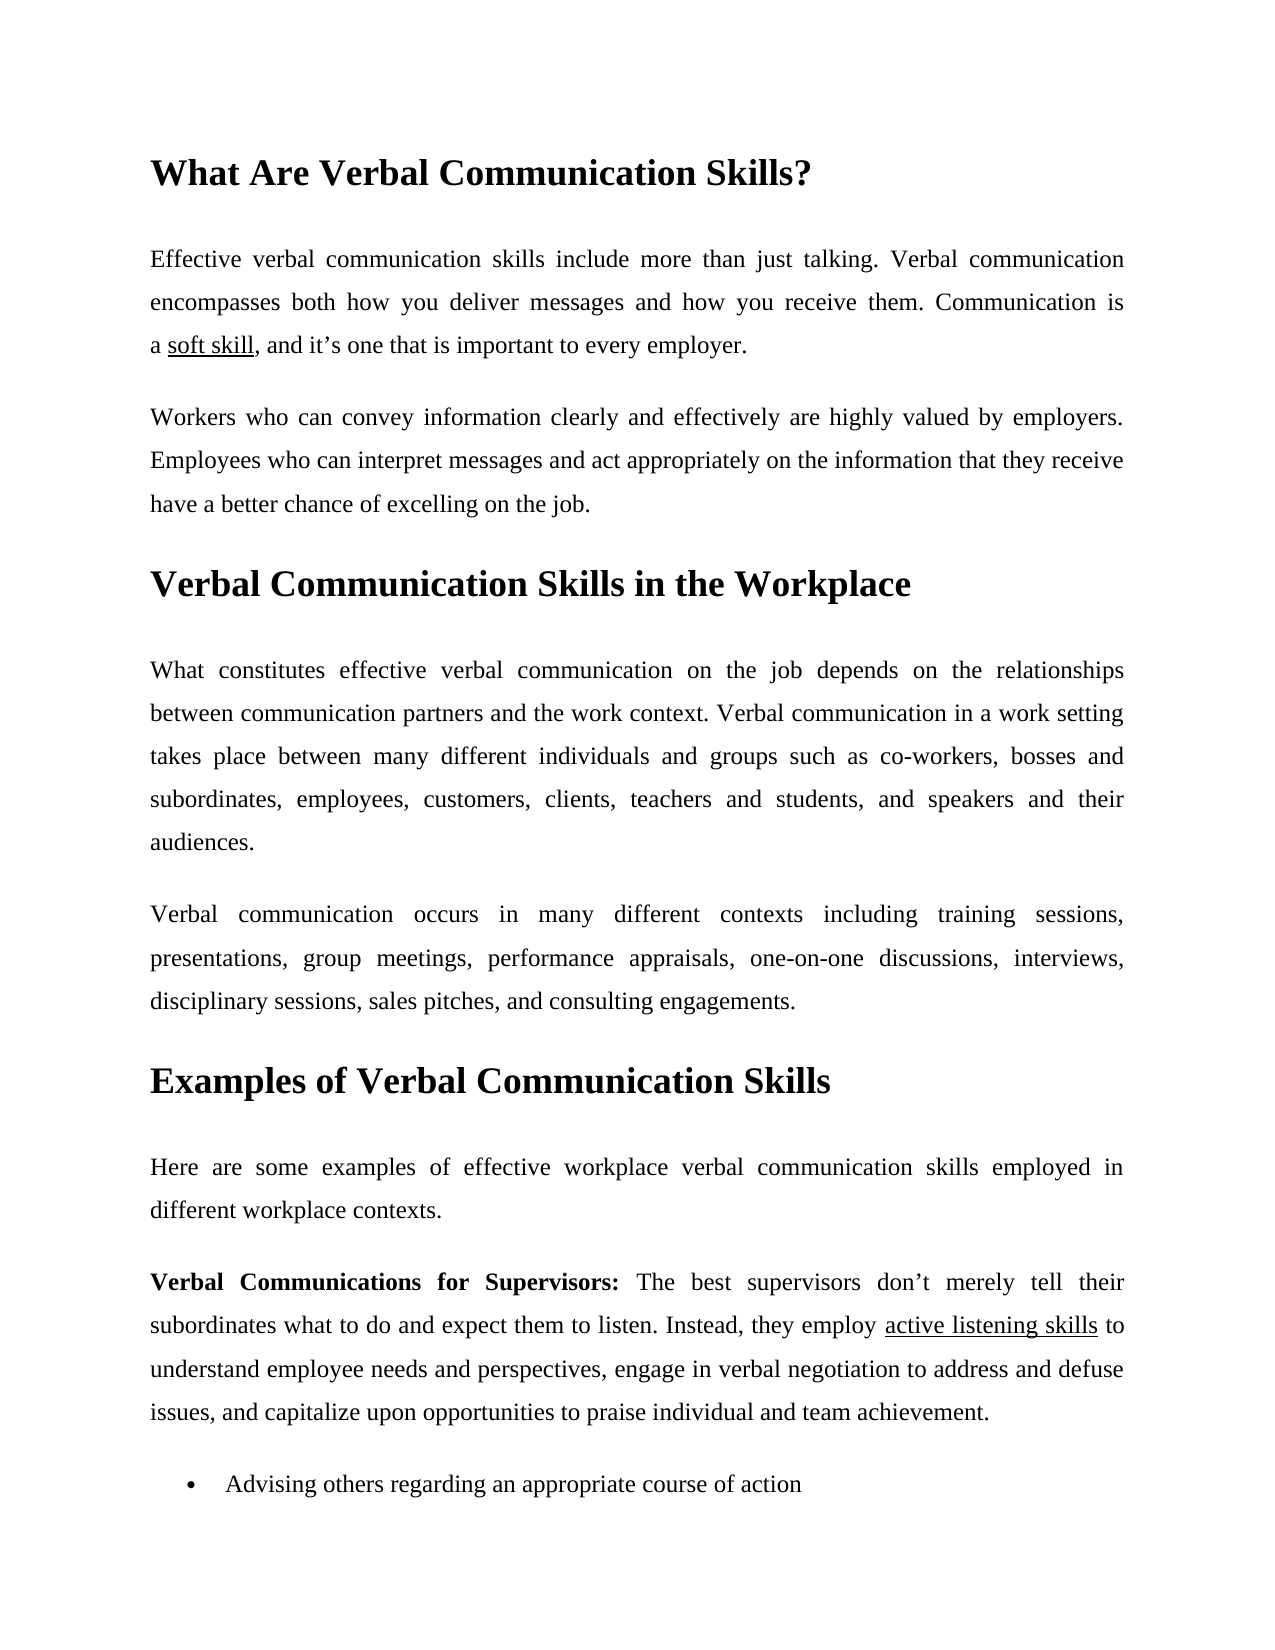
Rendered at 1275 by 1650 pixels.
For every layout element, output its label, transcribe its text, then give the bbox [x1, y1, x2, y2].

text What constitutes effective verbal communication on the job depends on the relationships between communication partners and the work context. Verbal communication in a work setting takes place between many different individuals and groups such as co-workers, bosses and subordinates, employees, customers, clients, teachers and students, and speakers and their audiences. [150, 655, 1125, 856]
text Verbal communication occurs in many different contexts including training sessions, presentations, group meetings, performance appraisals, one-on-one discussions, interviews, disciplinary sessions, sales pitches, and consulting engagements. [150, 899, 1125, 1014]
text Verbal Communication Skills in the Workplace [150, 561, 1125, 604]
text Examples of Verbal Communication Skills [150, 1058, 1125, 1101]
list Advising others regarding an appropriate course of action [187, 1469, 1125, 1498]
text Here are some examples of effective workplace verbal communication skills employed in different workplace contexts. [150, 1152, 1125, 1224]
text What Are Verbal Communication Skills? [150, 150, 1125, 193]
text Effective verbal communication skills include more than just talking. Verbal communication encompasses both how you deliver messages and how you receive them. Communication is a soft skill, and it’s one that is important to every employer. [150, 244, 1125, 359]
text Verbal Communications for Supervisors: The best supervisors don’t merely tell their subordinates what to do and expect them to listen. Instead, they employ active listening skills to understand employee needs and perspectives, engage in verbal negotiation to address and defuse issues, and capitalize upon opportunities to praise individual and team achievement. [150, 1267, 1125, 1426]
text Workers who can convey information clearly and effectively are highly valued by employers. Employees who can interpret messages and act appropriately on the information that they receive have a better chance of excelling on the job. [150, 402, 1125, 517]
